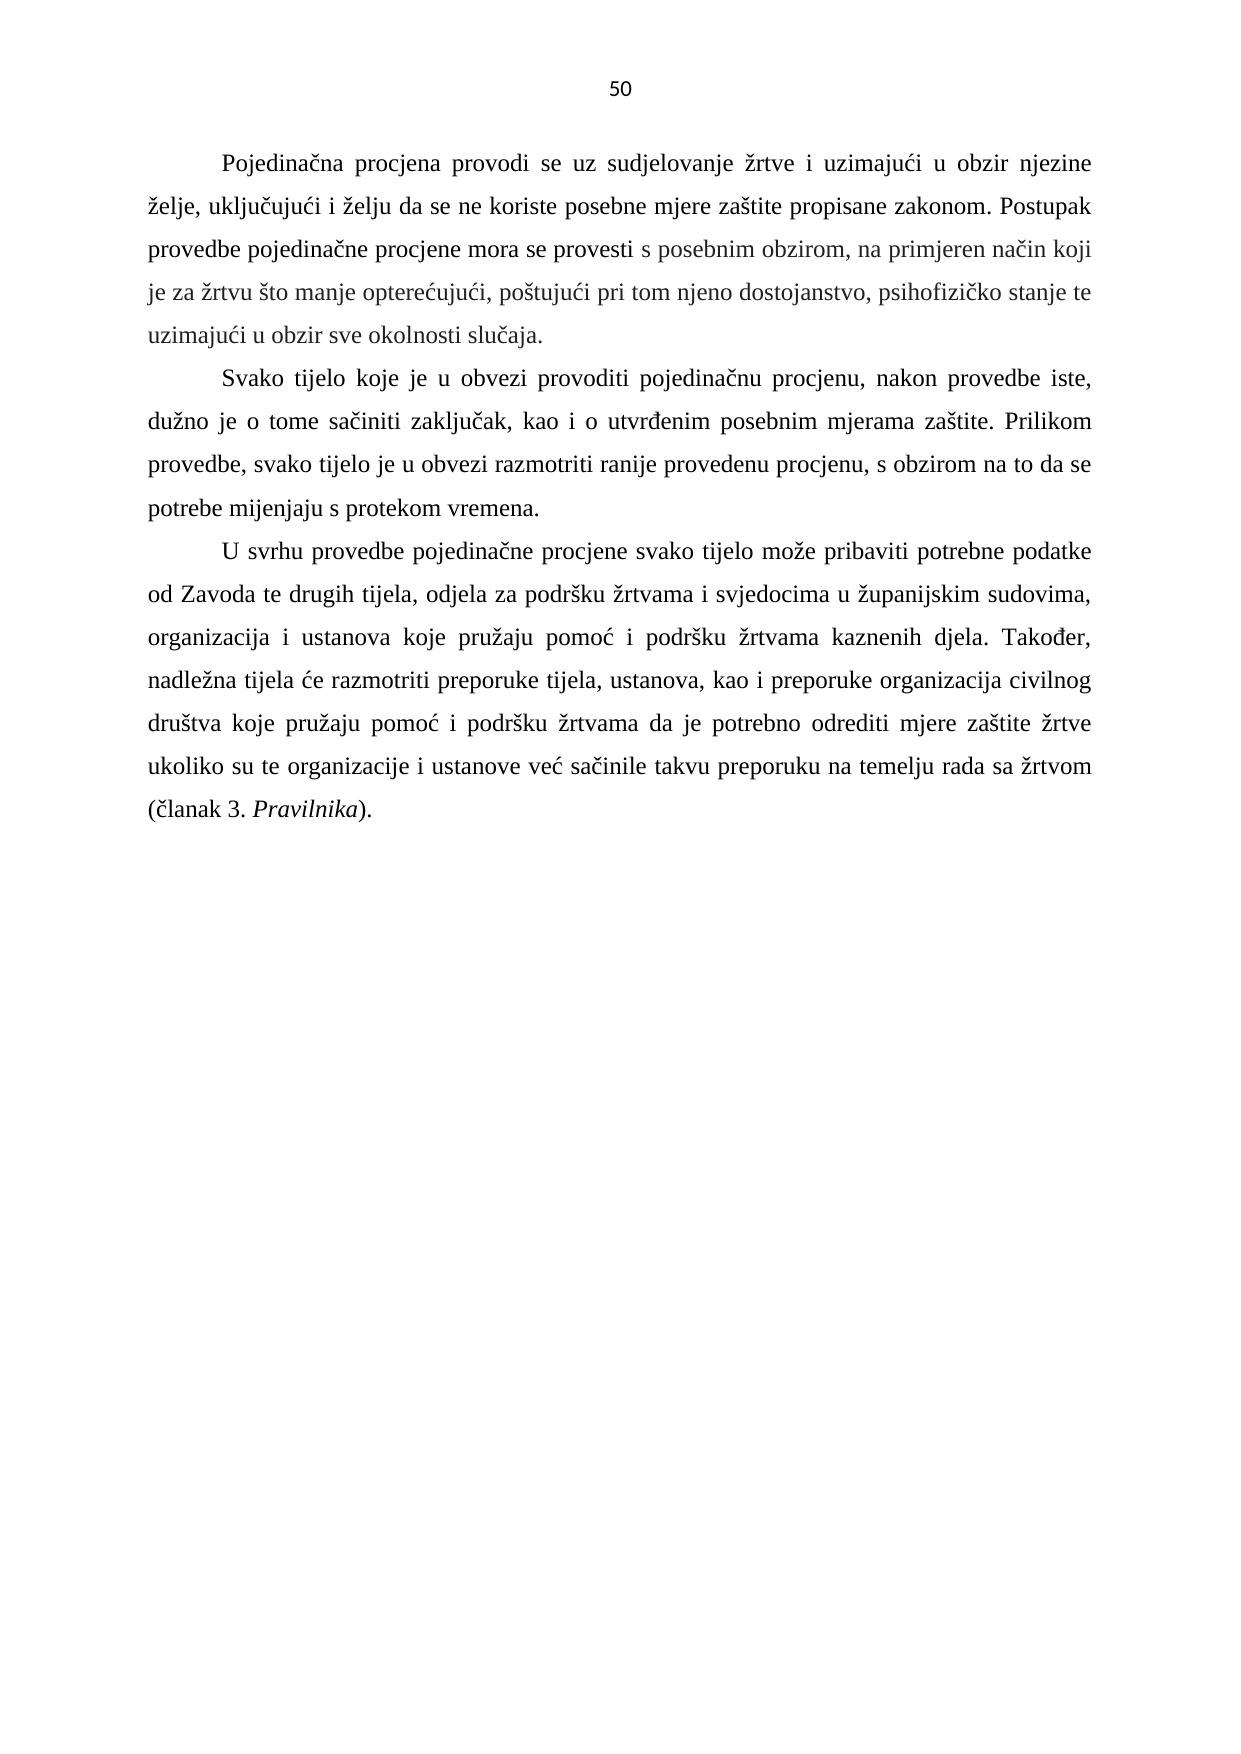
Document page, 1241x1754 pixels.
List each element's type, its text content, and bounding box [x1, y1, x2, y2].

text Pojedinačna procjena provodi se uz sudjelovanje žrtve i uzimajući u obzir njezine želje, uključujući i želju da se ne koriste posebne mjere zaštite propisane zakonom. Postupak provedbe pojedinačne procjene mora se provesti s posebnim obzirom, na primjeren način koji je za žrtvu što manje opterećujući, poštujući pri tom njeno dostojanstvo, psihofizičko stanje te uzimajući u obzir sve okolnosti slučaja. [148, 306, 1093, 349]
text Svako tijelo koje je u obvezi provoditi pojedinačnu procjenu, nakon provedbe iste, dužno je o tome sačiniti zaključak, kao i o utvrđenim posebnim mjerama zaštite. Prilikom provedbe, svako tijelo je u obvezi razmotriti ranije provedenu procjenu, s obzirom na to da se potrebe mijenjaju s protekom vremena. [148, 363, 1093, 521]
text U svrhu provedbe pojedinačne procjene svako tijelo može pribaviti potrebne podatke od Zavoda te drugih tijela, odjela za podršku žrtvama i svjedocima u županijskim sudovima, organizacija i ustanova koje pružaju pomoć i podršku žrtvama kaznenih djela. Također, nadležna tijela će razmotriti preporuke tijela, ustanova, kao i preporuke organizacija civilnog društva koje pružaju pomoć i podršku žrtvama da je potrebno odrediti mjere zaštite žrtve ukoliko su te organizacije i ustanove već sačinile takvu preporuku na temelju rada sa žrtvom (članak 3. Pravilnika). [148, 536, 1093, 823]
text Pojedinačna procjena provodi se uz sudjelovanje žrtve i uzimajući u obzir njezine želje, uključujući i želju da se ne koriste posebne mjere zaštite propisane zakonom. Postupak provedbe pojedinačne procjene mora se provesti s posebnim obzirom, na primjeren način koji je za žrtvu što manje opterećujući, poštujući pri tom njeno dostojanstvo, psihofizičko stanje te uzimajući u obzir sve okolnosti slučaja. [148, 148, 1093, 277]
